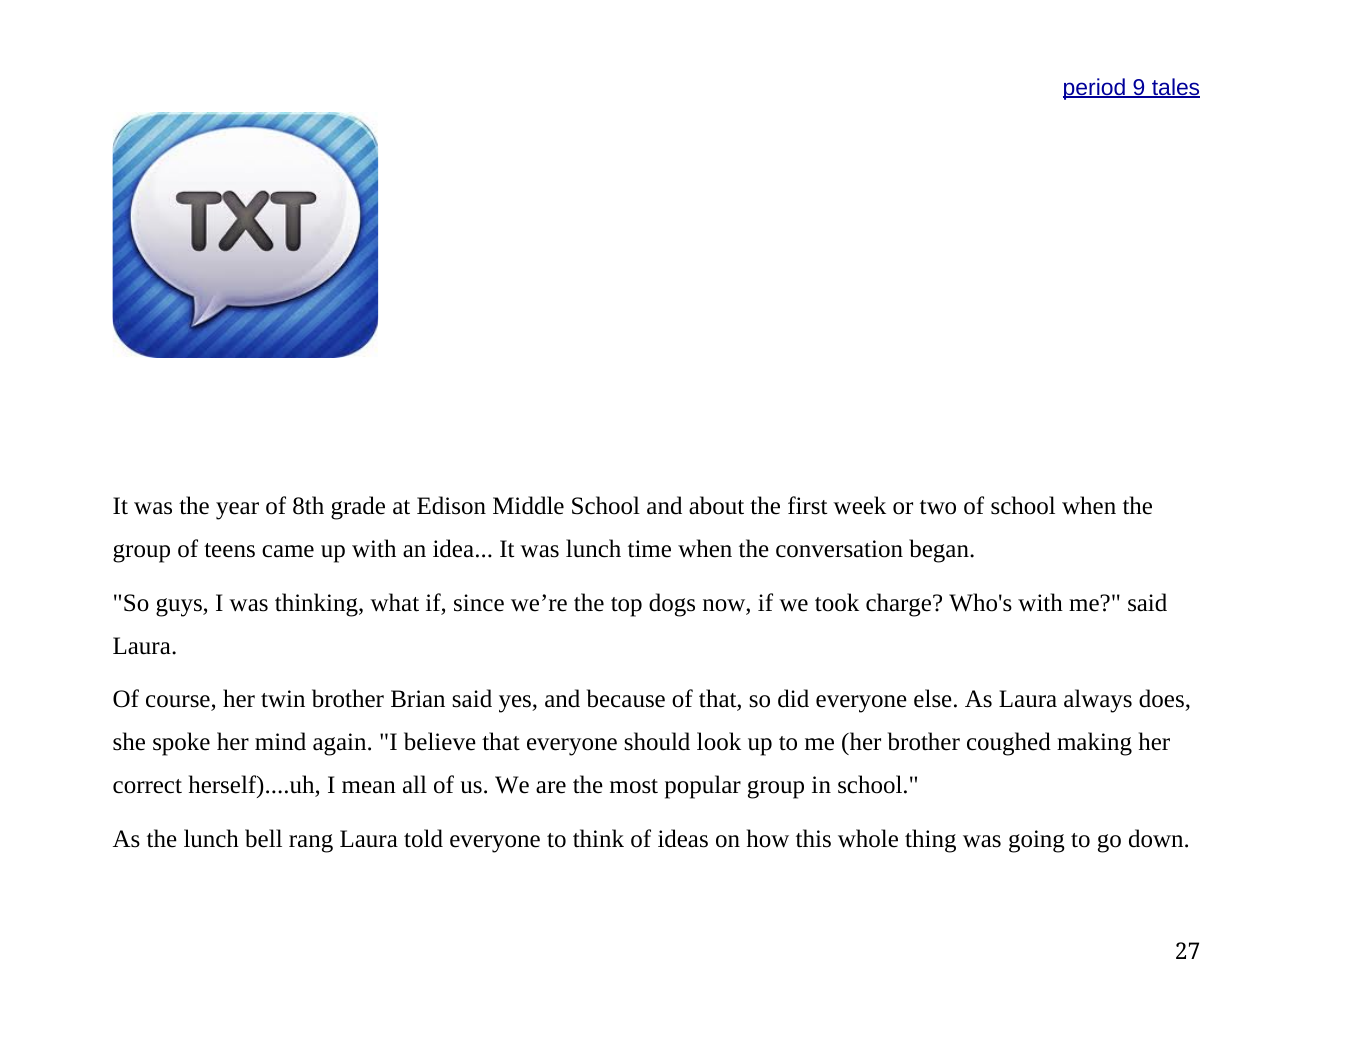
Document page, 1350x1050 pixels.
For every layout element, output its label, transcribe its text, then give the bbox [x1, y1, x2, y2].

text Of course, her twin brother Brian said yes, and because of that, so did everyone else. As Laura always does, she spoke her mind again. "I believe that everyone should look up to me (her brother coughed making her correct herself)....uh, I mean all of us. We are the most popular group in school." [112, 684, 1200, 799]
text "So guys, I was thinking, what if, since we’re the top dogs now, if we took charge? Who's with me?" said Laura. [112, 588, 1200, 659]
text It was the year of 8th grade at Edison Middle School and about the first week or two of school when the group of teens came up with an idea... It was lunch time when the conversation began. [112, 491, 1200, 563]
picture [112, 112, 379, 358]
text As the lunch bell rang Laura told everyone to think of ideas on how this whole thing was going to go down. [112, 824, 1200, 853]
